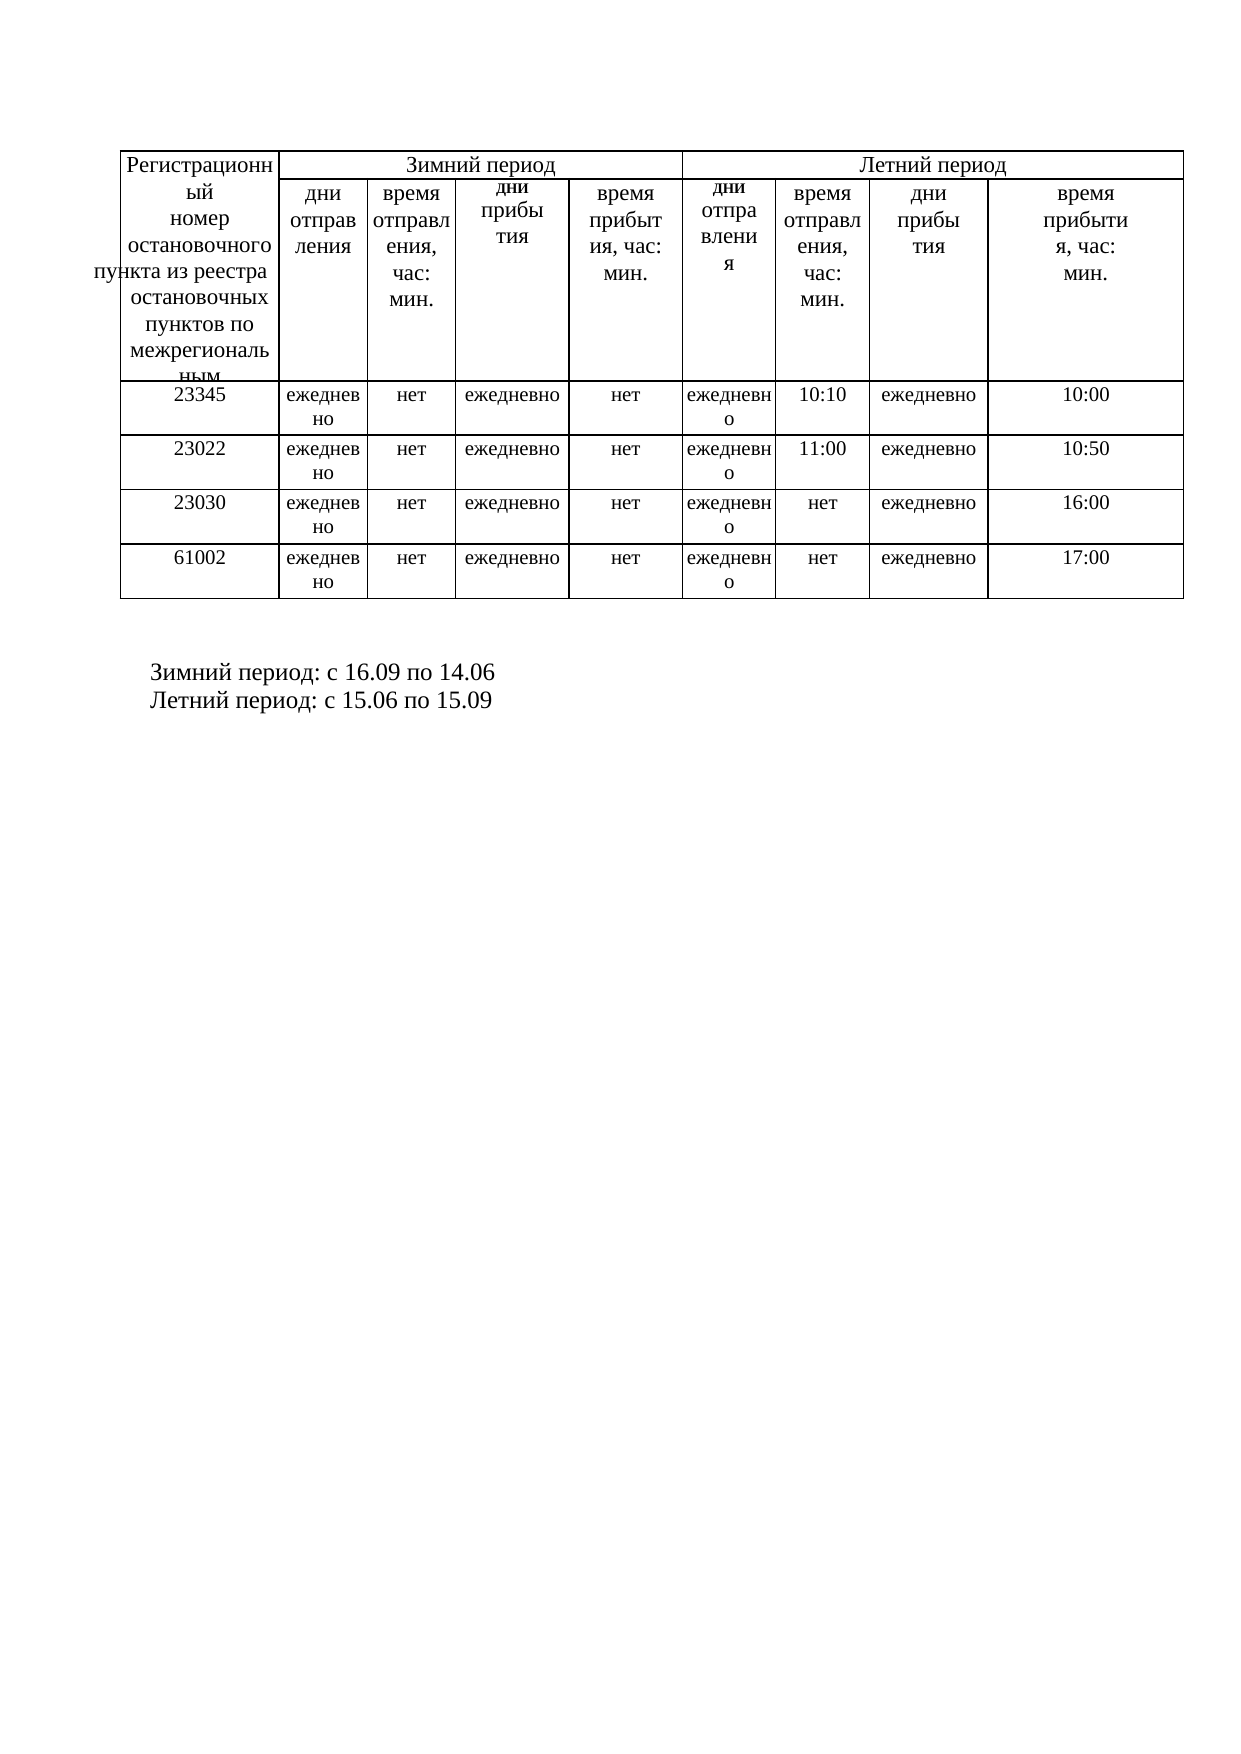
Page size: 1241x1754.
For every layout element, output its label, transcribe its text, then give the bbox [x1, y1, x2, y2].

table_cell ежедневно [280, 545, 367, 597]
table_cell нет [776, 490, 869, 543]
table_cell 10:50 [989, 436, 1183, 489]
table_cell нет [570, 436, 682, 489]
table_cell нет [570, 545, 682, 597]
table_cell ДНИ прибы тия [456, 180, 568, 380]
table_cell ежедневно [280, 490, 367, 543]
table_cell 23345 [121, 382, 278, 434]
table_cell 17:00 [989, 545, 1183, 597]
table_cell ДНИ отпра влени я [683, 180, 775, 380]
table_cell ежедневно [280, 436, 367, 489]
table_cell 10:00 [989, 382, 1183, 434]
table_cell дни прибы тия [870, 180, 987, 380]
table_cell ежедневно [683, 545, 775, 597]
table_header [121, 152, 278, 380]
table_cell дни отправ ления [280, 180, 367, 380]
table_cell время отправл ения, час: мин. [368, 180, 455, 380]
table_cell ежедневно [456, 382, 568, 434]
text Летний период: с 15.06 по 15.09 [150, 685, 1090, 714]
text Зимний период: с 16.09 по 14.06 [150, 657, 1090, 685]
table_cell 61002 [121, 545, 278, 597]
table_cell ежедневно [683, 490, 775, 543]
table_cell ежедневно [683, 382, 775, 434]
table_cell 10:10 [776, 382, 869, 434]
table_cell ежедневно [683, 436, 775, 489]
table_cell нет [368, 436, 455, 489]
table_cell нет [570, 490, 682, 543]
table_cell ежедневно [456, 490, 568, 543]
table_cell ежедневно [280, 382, 367, 434]
table_header Летний период [683, 152, 1183, 178]
table_cell 16:00 [989, 490, 1183, 543]
table_cell нет [368, 382, 455, 434]
table_header Зимний период [280, 152, 682, 178]
table_cell 23030 [121, 490, 278, 543]
table_cell ежедневно [456, 545, 568, 597]
table_cell время отправл ения, час: мин. [776, 180, 869, 380]
table_cell нет [368, 545, 455, 597]
table_cell время прибыти я, час: мин. [989, 180, 1183, 380]
table_cell время прибыт ия, час: мин. [570, 180, 682, 380]
table_cell ежедневно [456, 436, 568, 489]
table_cell ежедневно [870, 490, 987, 543]
table_cell нет [570, 382, 682, 434]
table_cell нет [776, 545, 869, 597]
table_cell 23022 [121, 436, 278, 489]
table_cell 11:00 [776, 436, 869, 489]
table_cell нет [368, 490, 455, 543]
table_cell ежедневно [870, 545, 987, 597]
table_cell ежедневно [870, 436, 987, 489]
table_cell ежедневно [870, 382, 987, 434]
